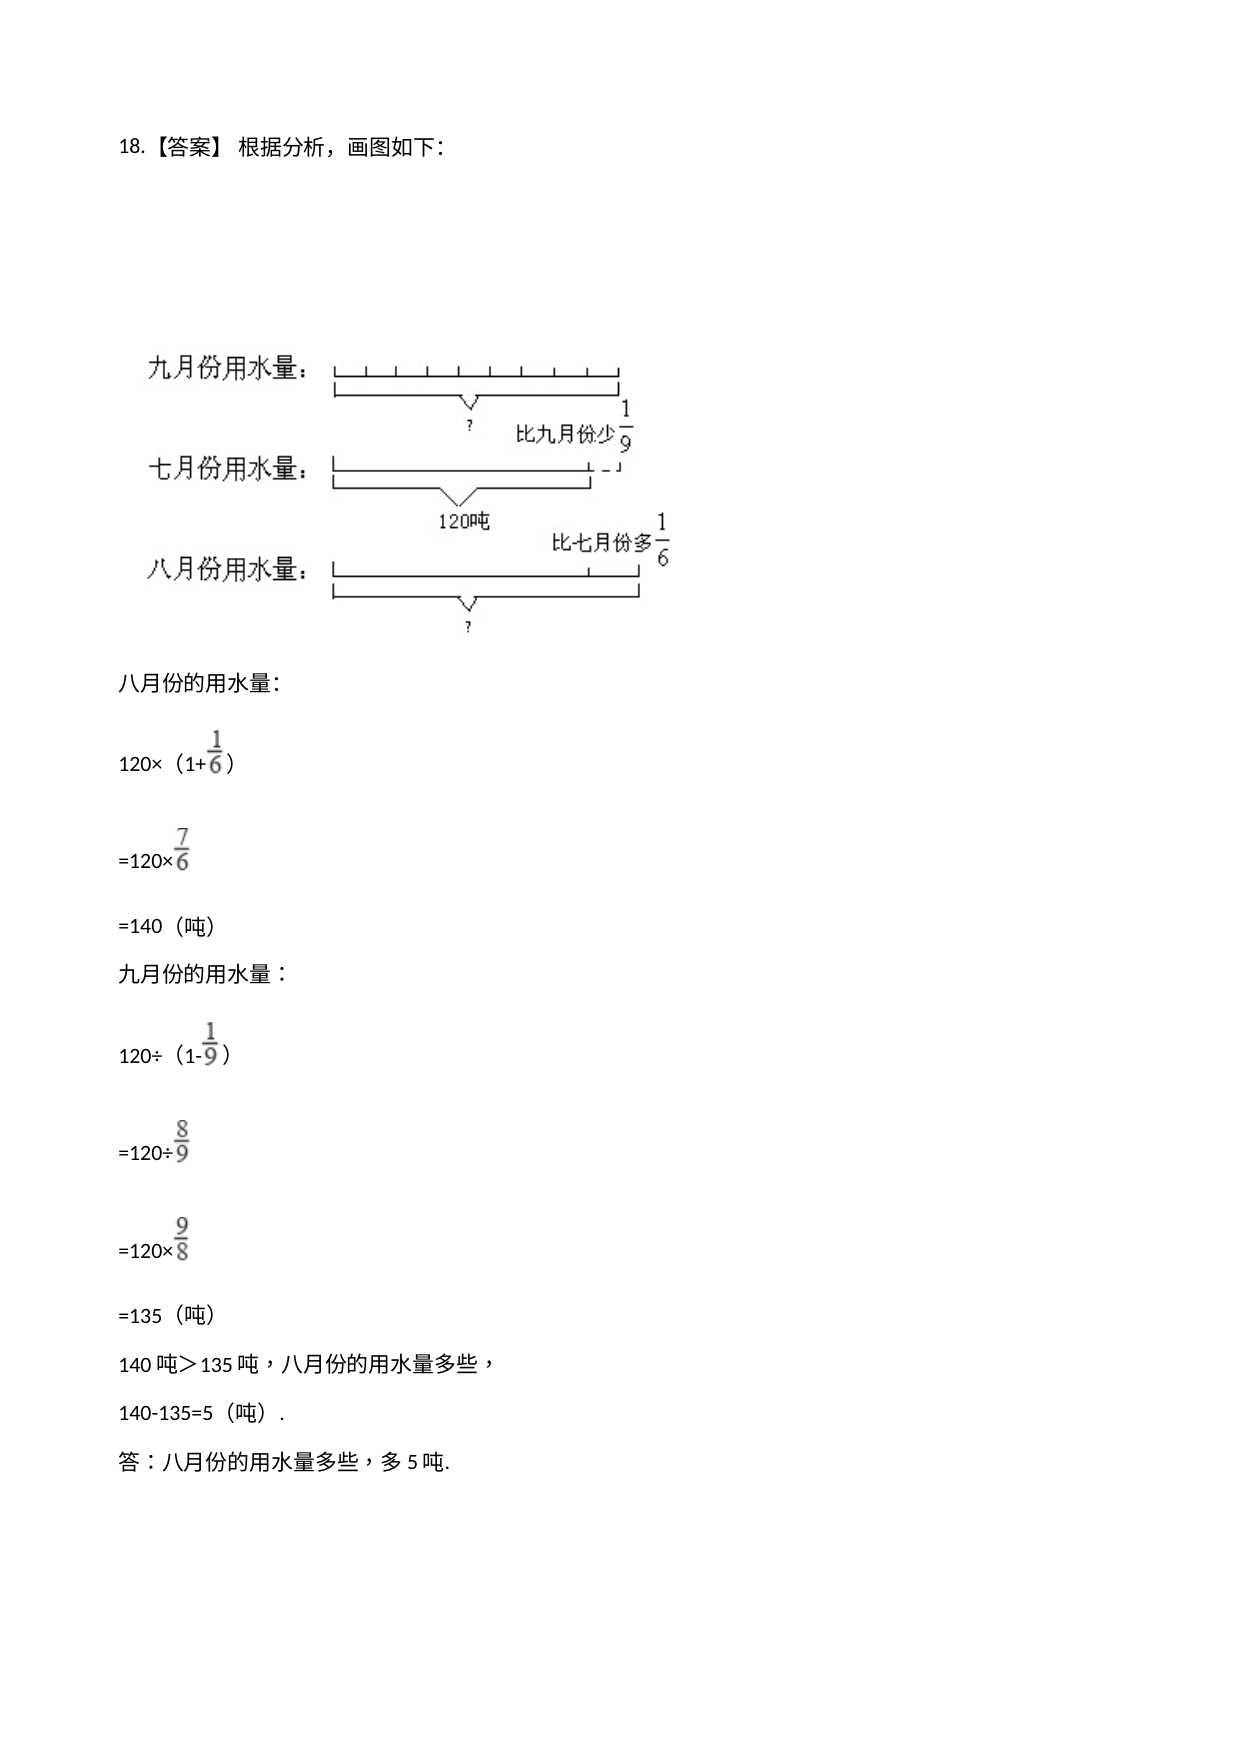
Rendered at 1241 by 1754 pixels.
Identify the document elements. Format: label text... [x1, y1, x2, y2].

text 九月份的用水量： 120÷（1-） =120÷ =120× =135（吨） 140吨＞135吨，八月份的用水量多些， 140-135=5（吨）. 答：八月份的用水量多些，多5吨. [118, 958, 1122, 1478]
picture [173, 1217, 194, 1262]
picture [206, 730, 227, 775]
picture [202, 1022, 223, 1067]
picture [173, 828, 194, 872]
text 18.【答案】 根据分析，画图如下： 八月份的用水量： 120×（1+） =120× =140（吨） [118, 129, 1122, 942]
picture [173, 1120, 194, 1164]
picture [118, 324, 687, 642]
